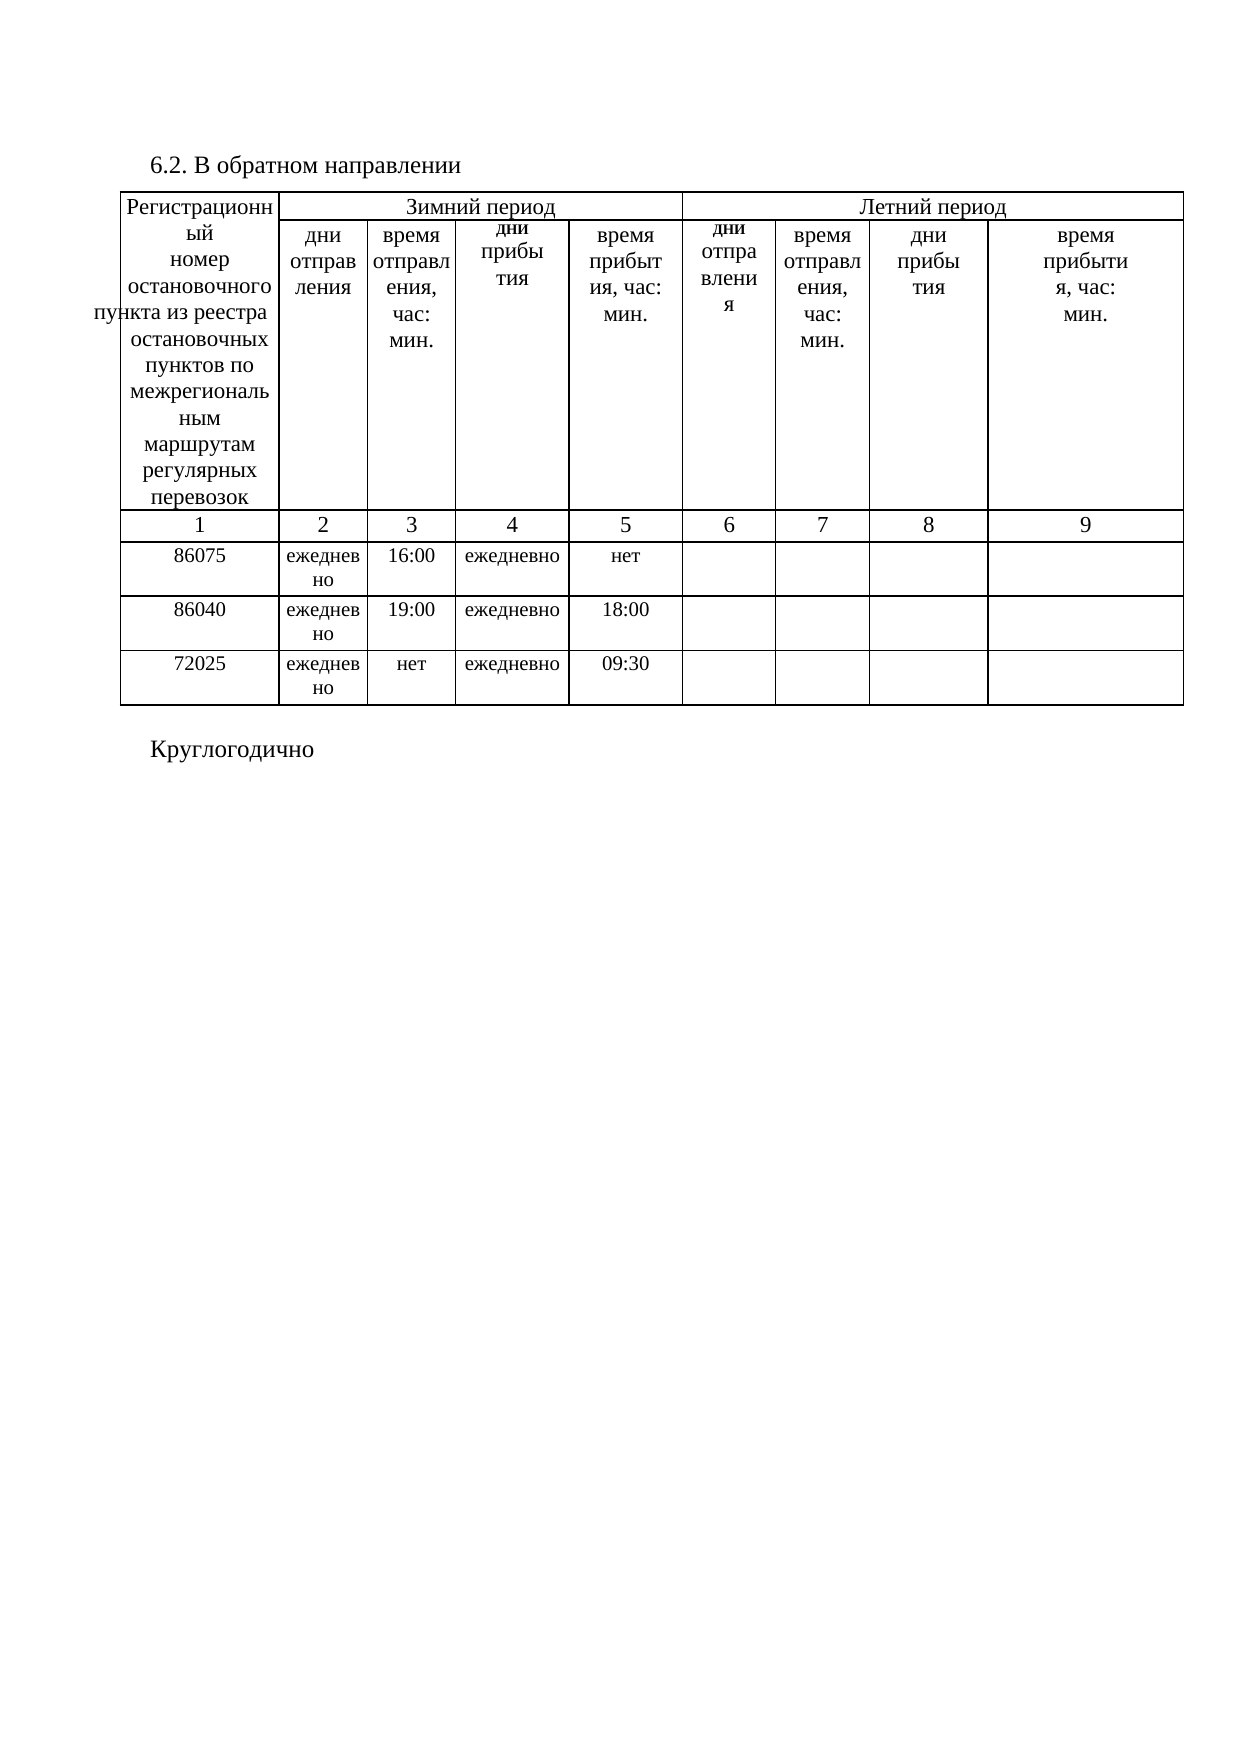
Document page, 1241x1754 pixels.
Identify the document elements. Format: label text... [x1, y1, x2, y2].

table_cell [683, 651, 775, 704]
table_cell 4 [456, 511, 568, 541]
table_cell время прибыти я, час: мин. [989, 221, 1183, 509]
table_cell нет [368, 651, 455, 704]
table_cell [989, 543, 1183, 595]
table_cell время отправл ения, час: мин. [368, 221, 455, 509]
table_cell [776, 543, 869, 595]
table_cell [989, 597, 1183, 650]
table_cell время прибыт ия, час: мин. [570, 221, 682, 509]
table_cell 16:00 [368, 543, 455, 595]
table_cell 86075 [121, 543, 278, 595]
table_cell [870, 651, 987, 704]
table_cell [683, 597, 775, 650]
table_cell [870, 597, 987, 650]
table_cell дни прибы тия [870, 221, 987, 509]
table_cell ежедневно [456, 651, 568, 704]
table_cell 09:30 [570, 651, 682, 704]
table_cell ежедневно [456, 543, 568, 595]
table_header Летний период [683, 193, 1183, 219]
table_cell 8 [870, 511, 987, 541]
text 6.2. В обратном направлении [150, 150, 1090, 179]
table_cell ежедневно [280, 651, 367, 704]
table_cell время отправл ения, час: мин. [776, 221, 869, 509]
table_cell ДНИ прибы тия [456, 221, 568, 509]
table_cell ДНИ отпра влени я [683, 221, 775, 509]
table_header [121, 193, 278, 509]
table_header Зимний период [280, 193, 682, 219]
table_cell 72025 [121, 651, 278, 704]
table_cell 18:00 [570, 597, 682, 650]
table_cell 3 [368, 511, 455, 541]
text Круглогодично [150, 734, 1090, 763]
table_cell 19:00 [368, 597, 455, 650]
table_cell ежедневно [456, 597, 568, 650]
table_cell [776, 651, 869, 704]
table_cell [870, 543, 987, 595]
table_cell 9 [989, 511, 1183, 541]
table_cell [776, 597, 869, 650]
table_cell 7 [776, 511, 869, 541]
table_cell 5 [570, 511, 682, 541]
table_cell дни отправ ления [280, 221, 367, 509]
table_cell нет [570, 543, 682, 595]
table_cell [683, 543, 775, 595]
table_cell ежедневно [280, 543, 367, 595]
table_cell 6 [683, 511, 775, 541]
table_cell 1 [121, 511, 278, 541]
table_cell 86040 [121, 597, 278, 650]
table_cell ежедневно [280, 597, 367, 650]
table_cell 2 [280, 511, 367, 541]
table_cell [989, 651, 1183, 704]
